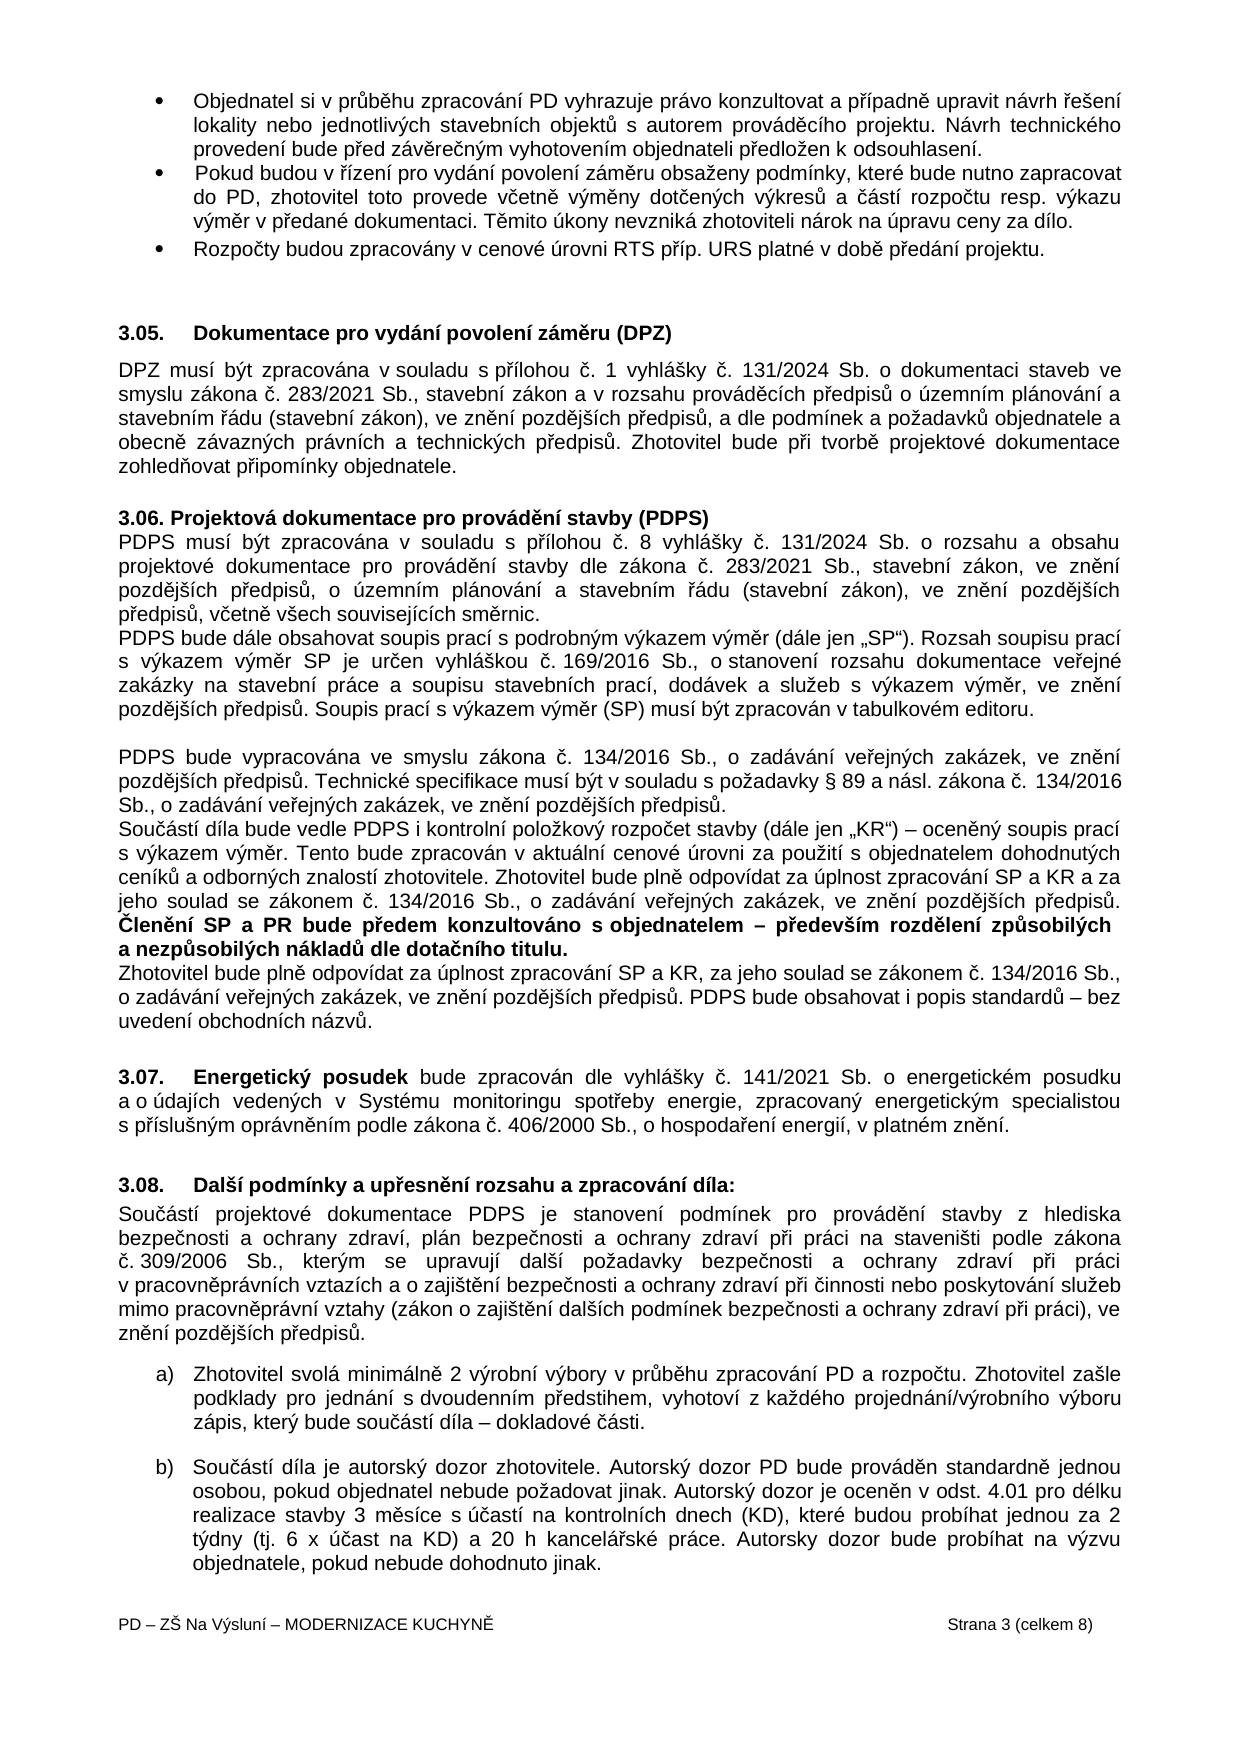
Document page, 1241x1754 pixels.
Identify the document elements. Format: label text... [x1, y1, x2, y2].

list Objednatel si v průběhu zpracování PD vyhrazuje právo konzultovat a případně upravit návrh řešení lokality nebo jednotlivých stavebních objektů s autorem prováděcího projektu. Návrh technického provedení bude před závěrečným vyhotovením objednateli předložen k odsouhlasení. [156, 89, 1122, 161]
subtitle DPZ musí být zpracována v souladu s přílohou č. 1 vyhlášky č. 131/2024 Sb. o dokumentaci staveb ve smyslu zákona č. 283/2021 Sb., stavební zákon a v rozsahu prováděcích předpisů o územním plánování a stavebním řádu (stavební zákon), ve znění pozdějších předpisů, a dle podmínek a požadavků objednatele a obecně závazných právních a technických předpisů. Zhotovitel bude při tvorbě projektové dokumentace zohledňovat připomínky objednatele. [118, 358, 1122, 477]
list Pokud budou v řízení pro vydání povolení záměru obsaženy podmínky, které bude nutno zapracovat do PD, zhotovitel toto provede včetně výměny dotčených výkresů a částí rozpočtu resp. výkazu výměr v předané dokumentaci. Těmito úkony nevzniká zhotoviteli nárok na úpravu ceny za dílo. [156, 161, 1122, 233]
text PDPS bude dále obsahovat soupis prací s podrobným výkazem výměr (dále jen „SP“). Rozsah soupisu prací s výkazem výměr SP je určen vyhláškou č. 169/2016 Sb., o stanovení rozsahu dokumentace veřejné zakázky na stavební práce a soupisu stavebních prací, dodávek a služeb s výkazem výměr, ve znění pozdějších předpisů. Soupis prací s výkazem výměr (SP) musí být zpracován v tabulkovém editoru. [118, 625, 1122, 721]
text Součástí díla bude vedle PDPS i kontrolní položkový rozpočet stavby (dále jen „KR“) – oceněný soupis prací s výkazem výměr. Tento bude zpracován v aktuální cenové úrovni za použití s objednatelem dohodnutých ceníků a odborných znalostí zhotovitele. Zhotovitel bude plně odpovídat za úplnost zpracování SP a KR a za jeho soulad se zákonem č. 134/2016 Sb., o zadávání veřejných zakázek, ve znění pozdějších předpisů. Členění SP a PR bude předem konzultováno s objednatelem – především rozdělení způsobilých a nezpůsobilých nákladů dle dotačního titulu. [118, 817, 1122, 961]
subtitle Dokumentace pro vydání povolení záměru (DPZ) [118, 321, 1122, 345]
list Rozpočty budou zpracovány v cenové úrovni RTS příp. URS platné v době předání projektu. [156, 237, 1122, 261]
subtitle Energetický posudek bude zpracován dle vyhlášky č. 141/2021 Sb. o energetickém posudku a o údajích vedených v Systému monitoringu spotřeby energie, zpracovaný energetickým specialistou s příslušným oprávněním podle zákona č. 406/2000 Sb., o hospodaření energií, v platném znění. [118, 1065, 1122, 1137]
text PDPS musí být zpracována v souladu s přílohou č. 8 vyhlášky č. 131/2024 Sb. o rozsahu a obsahu projektové dokumentace pro provádění stavby dle zákona č. 283/2021 Sb., stavební zákon, ve znění pozdějších předpisů, o územním plánování a stavebním řádu (stavební zákon), ve znění pozdějších předpisů, včetně všech souvisejících směrnic. [118, 529, 1122, 625]
text Součástí díla je autorský dozor zhotovitele. Autorský dozor PD bude prováděn standardně jednou osobou, pokud objednatel nebude požadovat jinak. Autorský dozor je oceněn v odst. 4.01 pro délku realizace stavby 3 měsíce s účastí na kontrolních dnech (KD), které budou probíhat jednou za 2 týdny (tj. 6 x účast na KD) a 20 h kancelářské práce. Autorsky dozor bude probíhat na výzvu objednatele, pokud nebude dohodnuto jinak. [155, 1454, 1122, 1574]
text 3.06. Projektová dokumentace pro provádění stavby (PDPS) [118, 506, 1122, 529]
text PDPS bude vypracována ve smyslu zákona č. 134/2016 Sb., o zadávání veřejných zakázek, ve znění pozdějších předpisů. Technické specifikace musí být v souladu s požadavky § 89 a násl. zákona č. 134/2016 Sb., o zadávání veřejných zakázek, ve znění pozdějších předpisů. [118, 745, 1122, 817]
text Zhotovitel bude plně odpovídat za úplnost zpracování SP a KR, za jeho soulad se zákonem č. 134/2016 Sb., o zadávání veřejných zakázek, ve znění pozdějších předpisů. PDPS bude obsahovat i popis standardů – bez uvedení obchodních názvů. [118, 961, 1122, 1033]
subtitle Další podmínky a upřesnění rozsahu a zpracování díla: [118, 1173, 1122, 1197]
text Součástí projektové dokumentace PDPS je stanovení podmínek pro provádění stavby z hlediska bezpečnosti a ochrany zdraví, plán bezpečnosti a ochrany zdraví při práci na staveništi podle zákona č. 309/2006 Sb., kterým se upravují další požadavky bezpečnosti a ochrany zdraví při práci v pracovněprávních vztazích a o zajištění bezpečnosti a ochrany zdraví při činnosti nebo poskytování služeb mimo pracovněprávní vztahy (zákon o zajištění dalších podmínek bezpečnosti a ochrany zdraví při práci), ve znění pozdějších předpisů. [118, 1201, 1122, 1345]
list Zhotovitel svolá minimálně 2 výrobní výbory v průběhu zpracování PD a rozpočtu. Zhotovitel zašle podklady pro jednání s dvoudenním předstihem, vyhotoví z každého projednání/výrobního výboru zápis, který bude součástí díla – dokladové části. [156, 1362, 1122, 1434]
